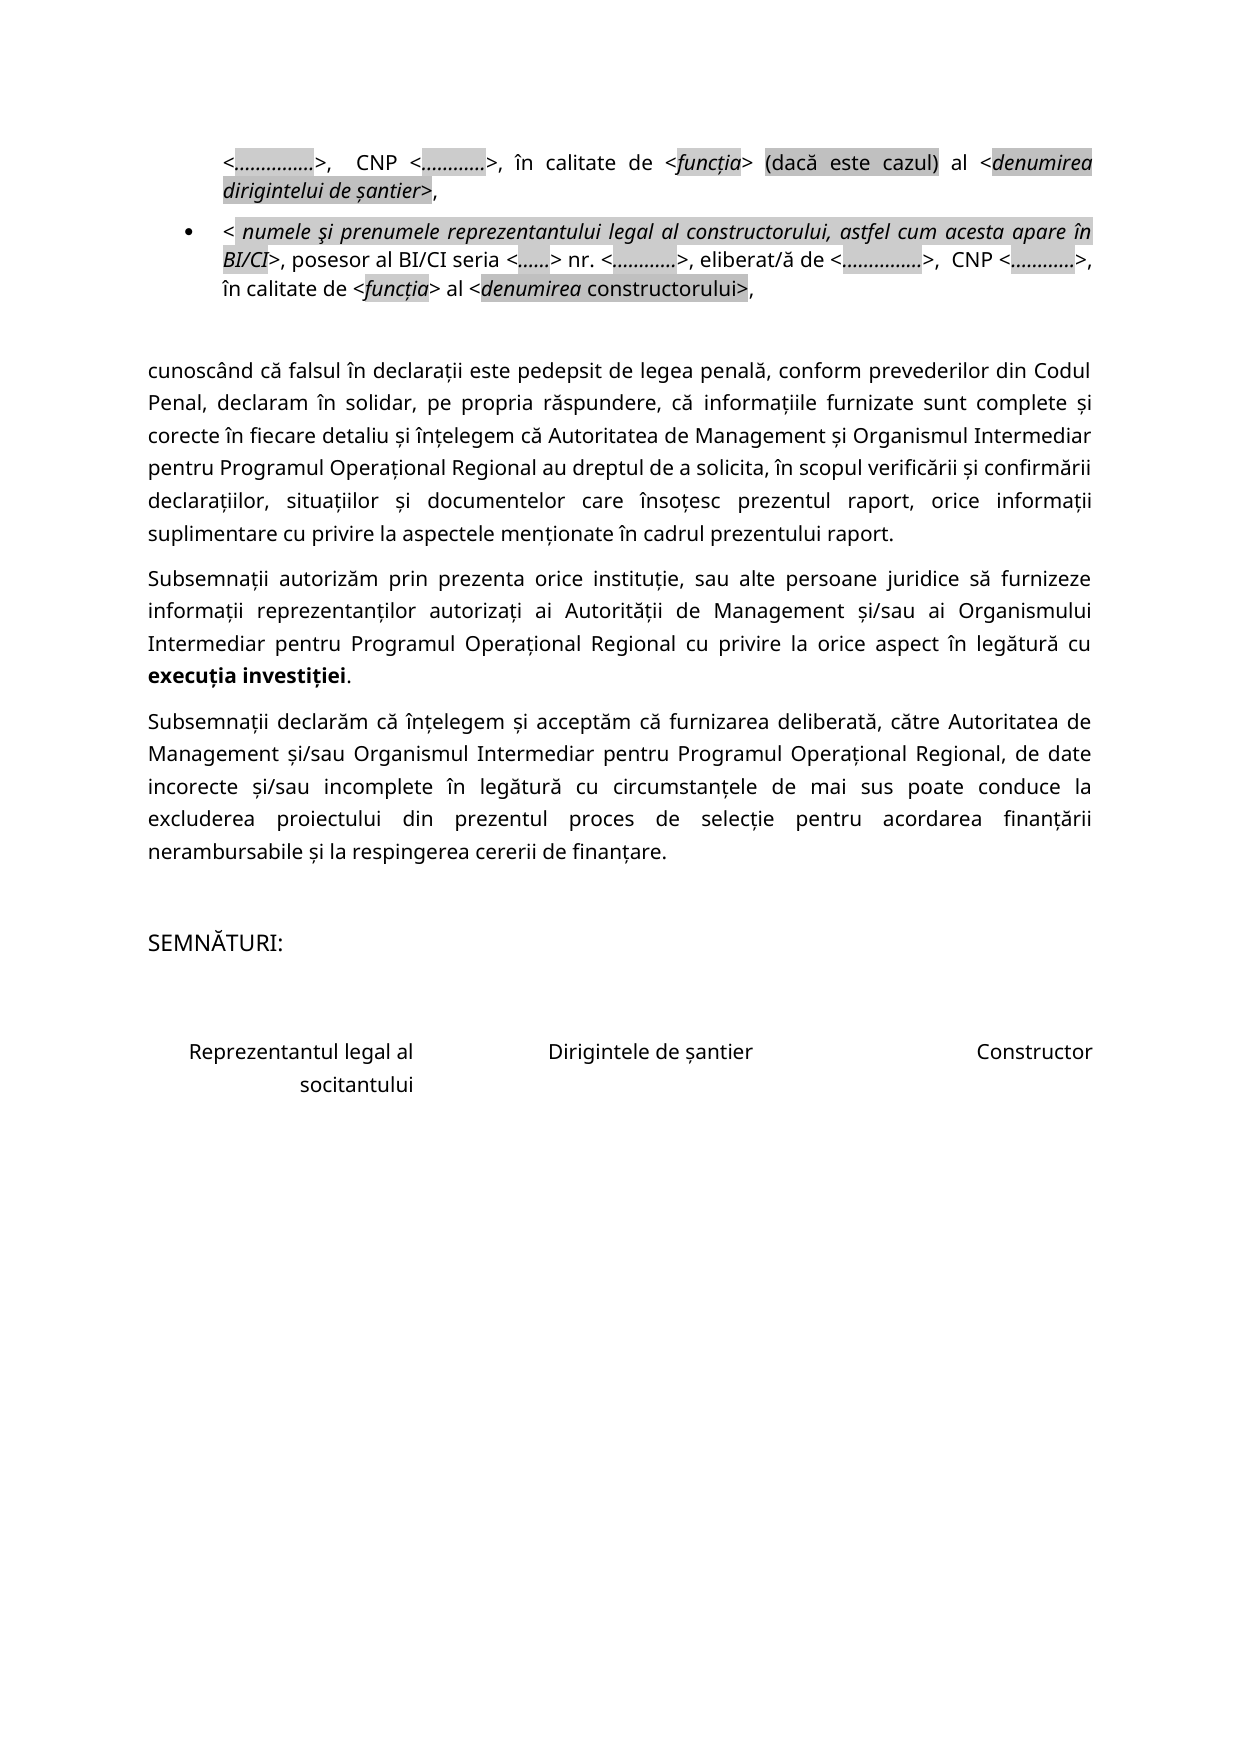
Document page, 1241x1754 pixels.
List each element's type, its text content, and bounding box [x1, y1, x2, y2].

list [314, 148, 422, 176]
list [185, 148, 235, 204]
text Subsemnații declarăm că înţelegem şi acceptăm că furnizarea deliberată, către Autoritatea de Management şi/sau Organismul Intermediar pentru Programul Operaţional Regional, de date incorecte şi/sau incomplete în legătură cu circumstanţele de mai sus poate conduce la excluderea proiectului din prezentul proces de selecţie pentru acordarea finanţării nerambursabile şi la respingerea cererii de finanţare. [148, 707, 1093, 866]
text Dirigintele de şantier [487, 1037, 753, 1066]
text Reprezentantul legal al socitantului [148, 1037, 413, 1098]
text cunoscând că falsul în declaraţii este pedepsit de legea penală, conform prevederilor din Codul Penal, declaram în solidar, pe propria răspundere, că informaţiile furnizate sunt complete şi corecte în fiecare detaliu şi înţelegem că Autoritatea de Management şi Organismul Intermediar pentru Programul Operaţional Regional au dreptul de a solicita, în scopul verificării şi confirmării declaraţiilor, situaţiilor şi documentelor care însoţesc prezentul raport, orice informaţii suplimentare cu privire la aspectele menționate în cadrul prezentului raport. [148, 356, 1093, 547]
text SEMNĂTURI: [148, 927, 1093, 959]
list < numele şi prenumele reprezentantului legal al constructorului, astfel cum acesta apare în BI/CI>, posesor al BI/CI seria <……> nr. <…………>, eliberat/ă de <……………>, CNP <…………>, în calitate de <funcţia> al <denumirea constructorului>, [185, 217, 518, 302]
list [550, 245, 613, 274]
text Subsemnații autorizăm prin prezenta orice instituţie, sau alte persoane juridice să furnizeze informaţii reprezentanţilor autorizaţi ai Autorităţii de Management şi/sau ai Organismului Intermediar pentru Programul Operaţional Regional cu privire la orice aspect în legătură cu execuția investiției. [148, 564, 1093, 690]
text Constructor [827, 1037, 1093, 1066]
list < numele şi prenumele reprezentantului legal al constructorului, astfel cum acesta apare în BI/CI>, posesor al BI/CI seria <……> nr. <…………>, eliberat/ă de <……………>, CNP <…………>, în calitate de <funcţia> al <denumirea constructorului>, [677, 245, 1093, 302]
